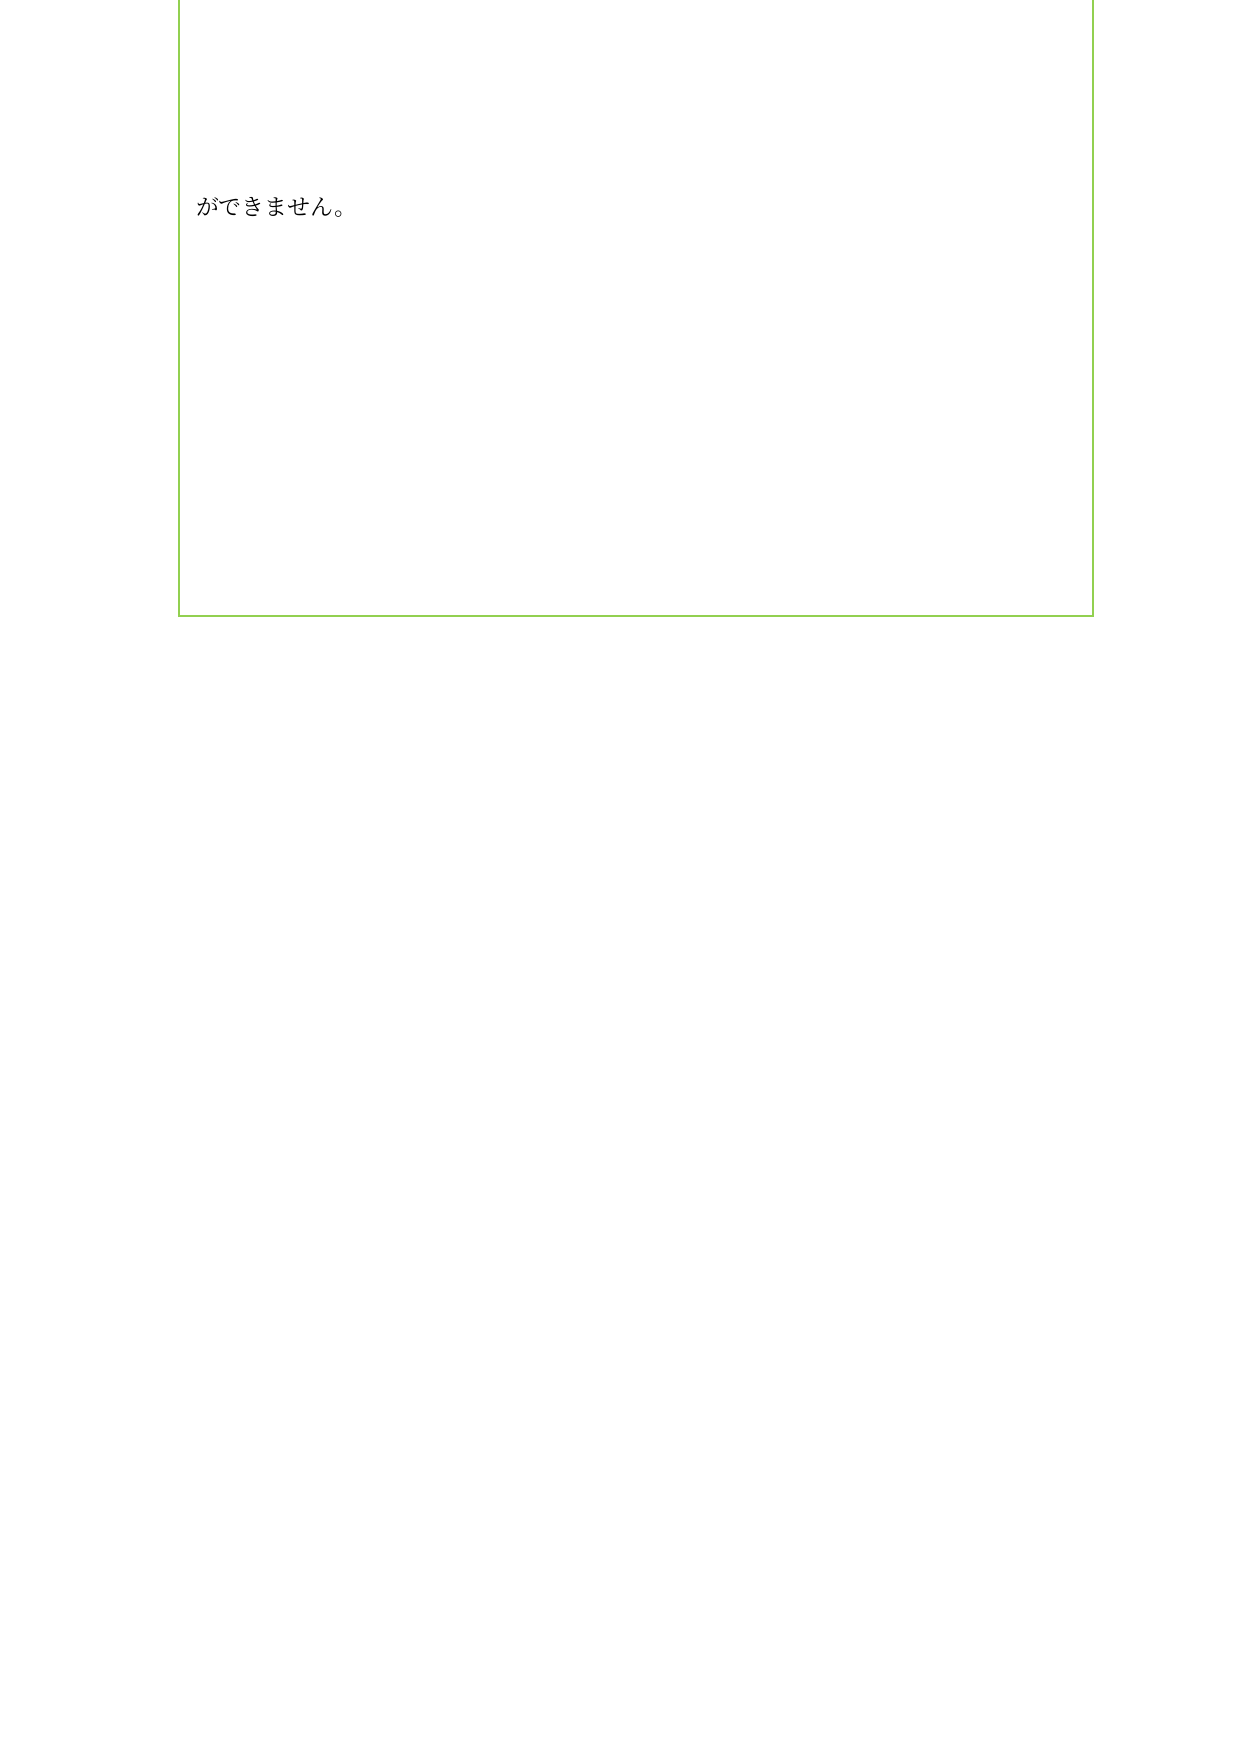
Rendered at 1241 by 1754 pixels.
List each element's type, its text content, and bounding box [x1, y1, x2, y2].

text ただし、この通知書を受けた日の翌日から起算して６か月以内であっても、この処分の日の翌日から起算して１年を経過したときは、取消訴訟を提起することができません。 [196, 188, 1040, 223]
